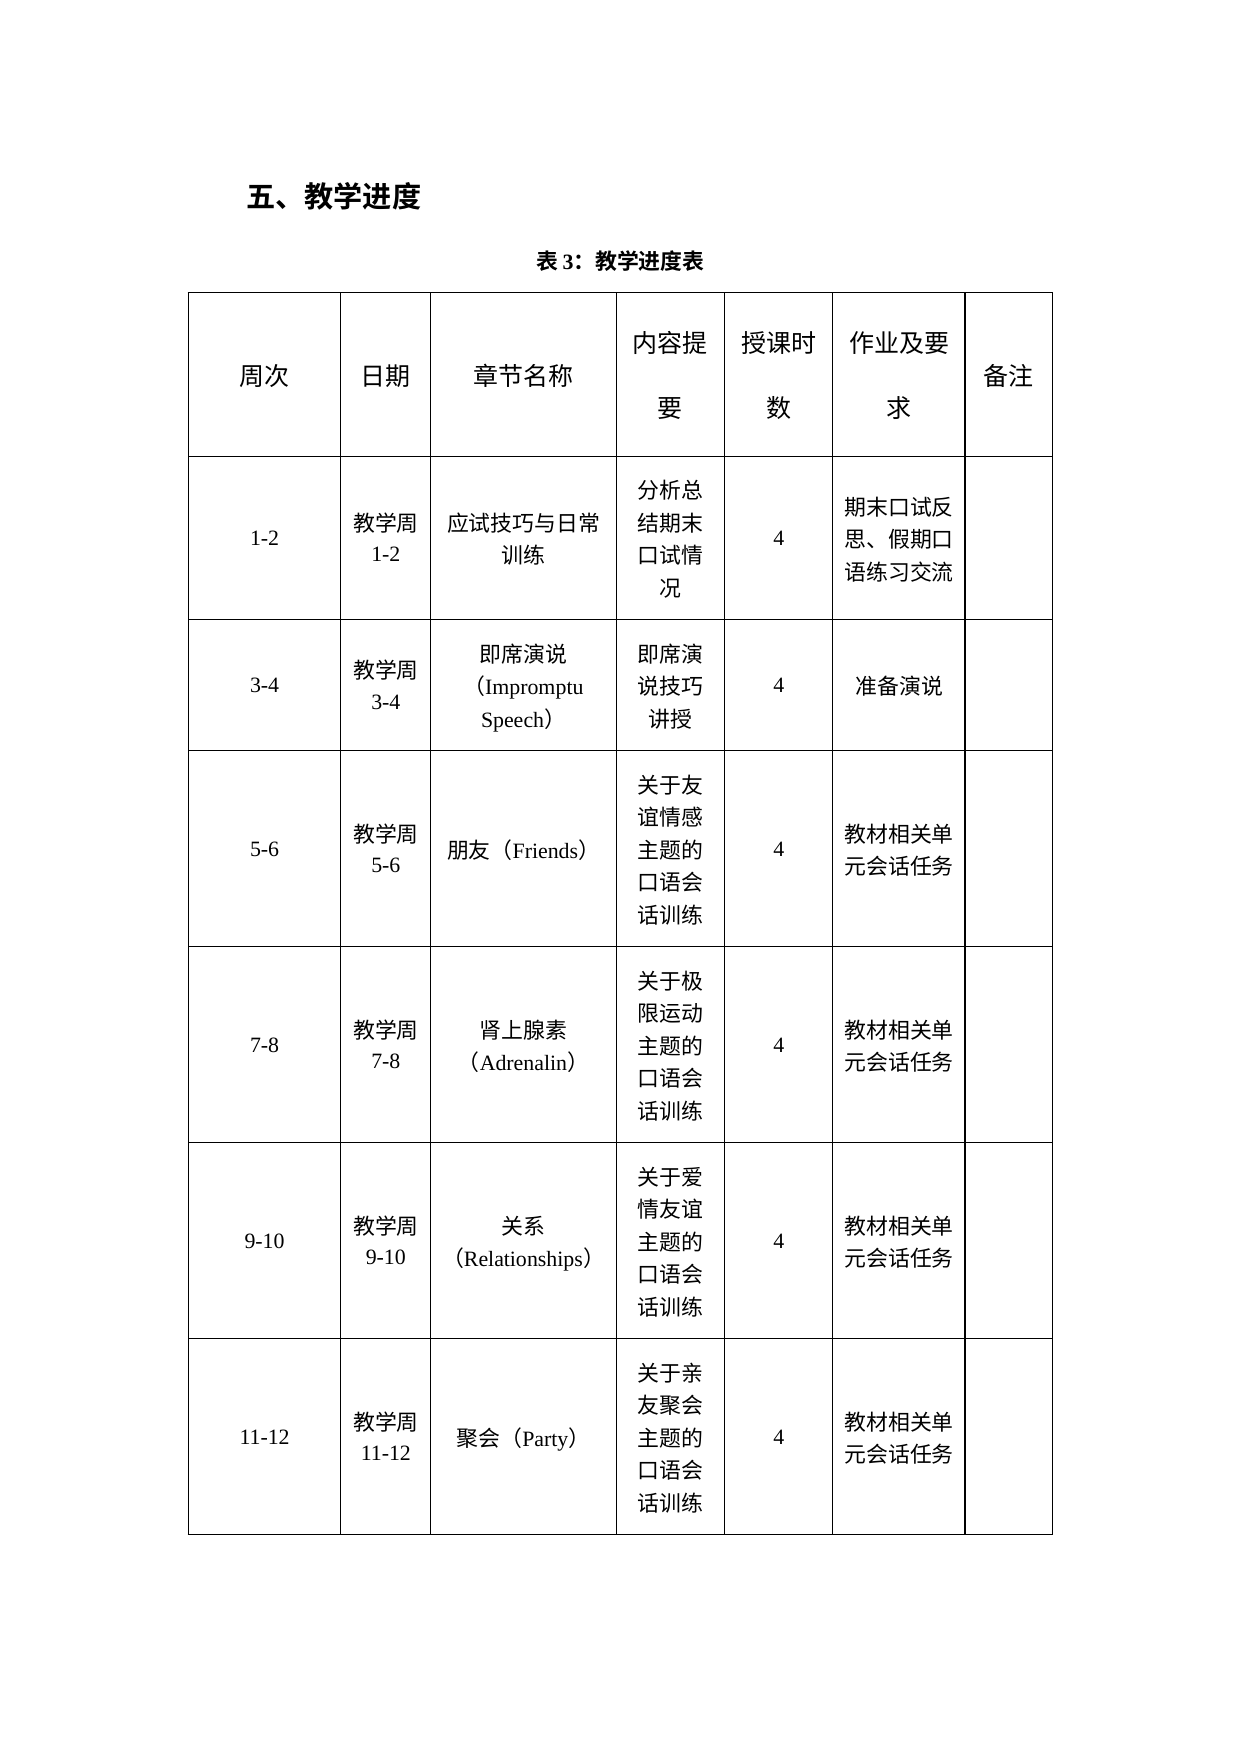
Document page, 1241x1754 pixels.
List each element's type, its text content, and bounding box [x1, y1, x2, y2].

table_cell 准备演说 [833, 620, 964, 750]
table_cell 7-8 [189, 947, 340, 1142]
table_cell 4 [725, 620, 832, 750]
table_cell 1-2 [189, 457, 340, 619]
table_header 章节名称 [431, 293, 616, 456]
table_cell 4 [725, 1143, 832, 1338]
table_cell 11-12 [189, 1339, 340, 1534]
table_cell 关系（Relationships） [431, 1143, 616, 1338]
table_header 日期 [341, 293, 430, 456]
table_header 授课时数 [725, 293, 832, 456]
text 表3：教学进度表 [187, 243, 1053, 276]
table_cell [966, 1339, 1052, 1534]
table_header 内容提要 [617, 293, 724, 456]
table_cell 应试技巧与日常训练 [431, 457, 616, 619]
table_cell 关于极限运动主题的口语会话训练 [617, 947, 724, 1142]
table_cell 3-4 [189, 620, 340, 750]
table_cell 9-10 [189, 1143, 340, 1338]
table_cell 朋友（Friends） [431, 751, 616, 946]
table_cell 4 [725, 947, 832, 1142]
table_cell 肾上腺素（Adrenalin） [431, 947, 616, 1142]
table_cell 聚会（Party） [431, 1339, 616, 1534]
table_cell [966, 751, 1052, 946]
table_cell [966, 1143, 1052, 1338]
table_cell [966, 457, 1052, 619]
table_cell 教材相关单元会话任务 [833, 947, 964, 1142]
table_cell 5-6 [189, 751, 340, 946]
table_cell 教学周11-12 [341, 1339, 430, 1534]
table_cell 关于爱情友谊主题的口语会话训练 [617, 1143, 724, 1338]
table_cell 即席演说（Impromptu Speech） [431, 620, 616, 750]
table_cell 关于友谊情感主题的口语会话训练 [617, 751, 724, 946]
table_cell 期末口试反思、假期口语练习交流 [833, 457, 964, 619]
table_cell 4 [725, 751, 832, 946]
text 五、教学进度 [187, 162, 1053, 227]
table_cell 关于亲友聚会主题的口语会话训练 [617, 1339, 724, 1534]
table_cell 教学周7-8 [341, 947, 430, 1142]
table_cell [966, 620, 1052, 750]
table_header 备注 [966, 293, 1052, 456]
table_cell 分析总结期末口试情况 [617, 457, 724, 619]
table_header 作业及要求 [833, 293, 964, 456]
table_cell 教学周1-2 [341, 457, 430, 619]
table_header 周次 [189, 293, 340, 456]
table_cell 4 [725, 457, 832, 619]
table_cell 教材相关单元会话任务 [833, 1339, 964, 1534]
table_cell 4 [725, 1339, 832, 1534]
table_cell 教材相关单元会话任务 [833, 751, 964, 946]
table_cell 教学周3-4 [341, 620, 430, 750]
table_cell 教学周5-6 [341, 751, 430, 946]
table_cell 教材相关单元会话任务 [833, 1143, 964, 1338]
table_cell 教学周9-10 [341, 1143, 430, 1338]
table_cell [966, 947, 1052, 1142]
table_cell 即席演说技巧讲授 [617, 620, 724, 750]
